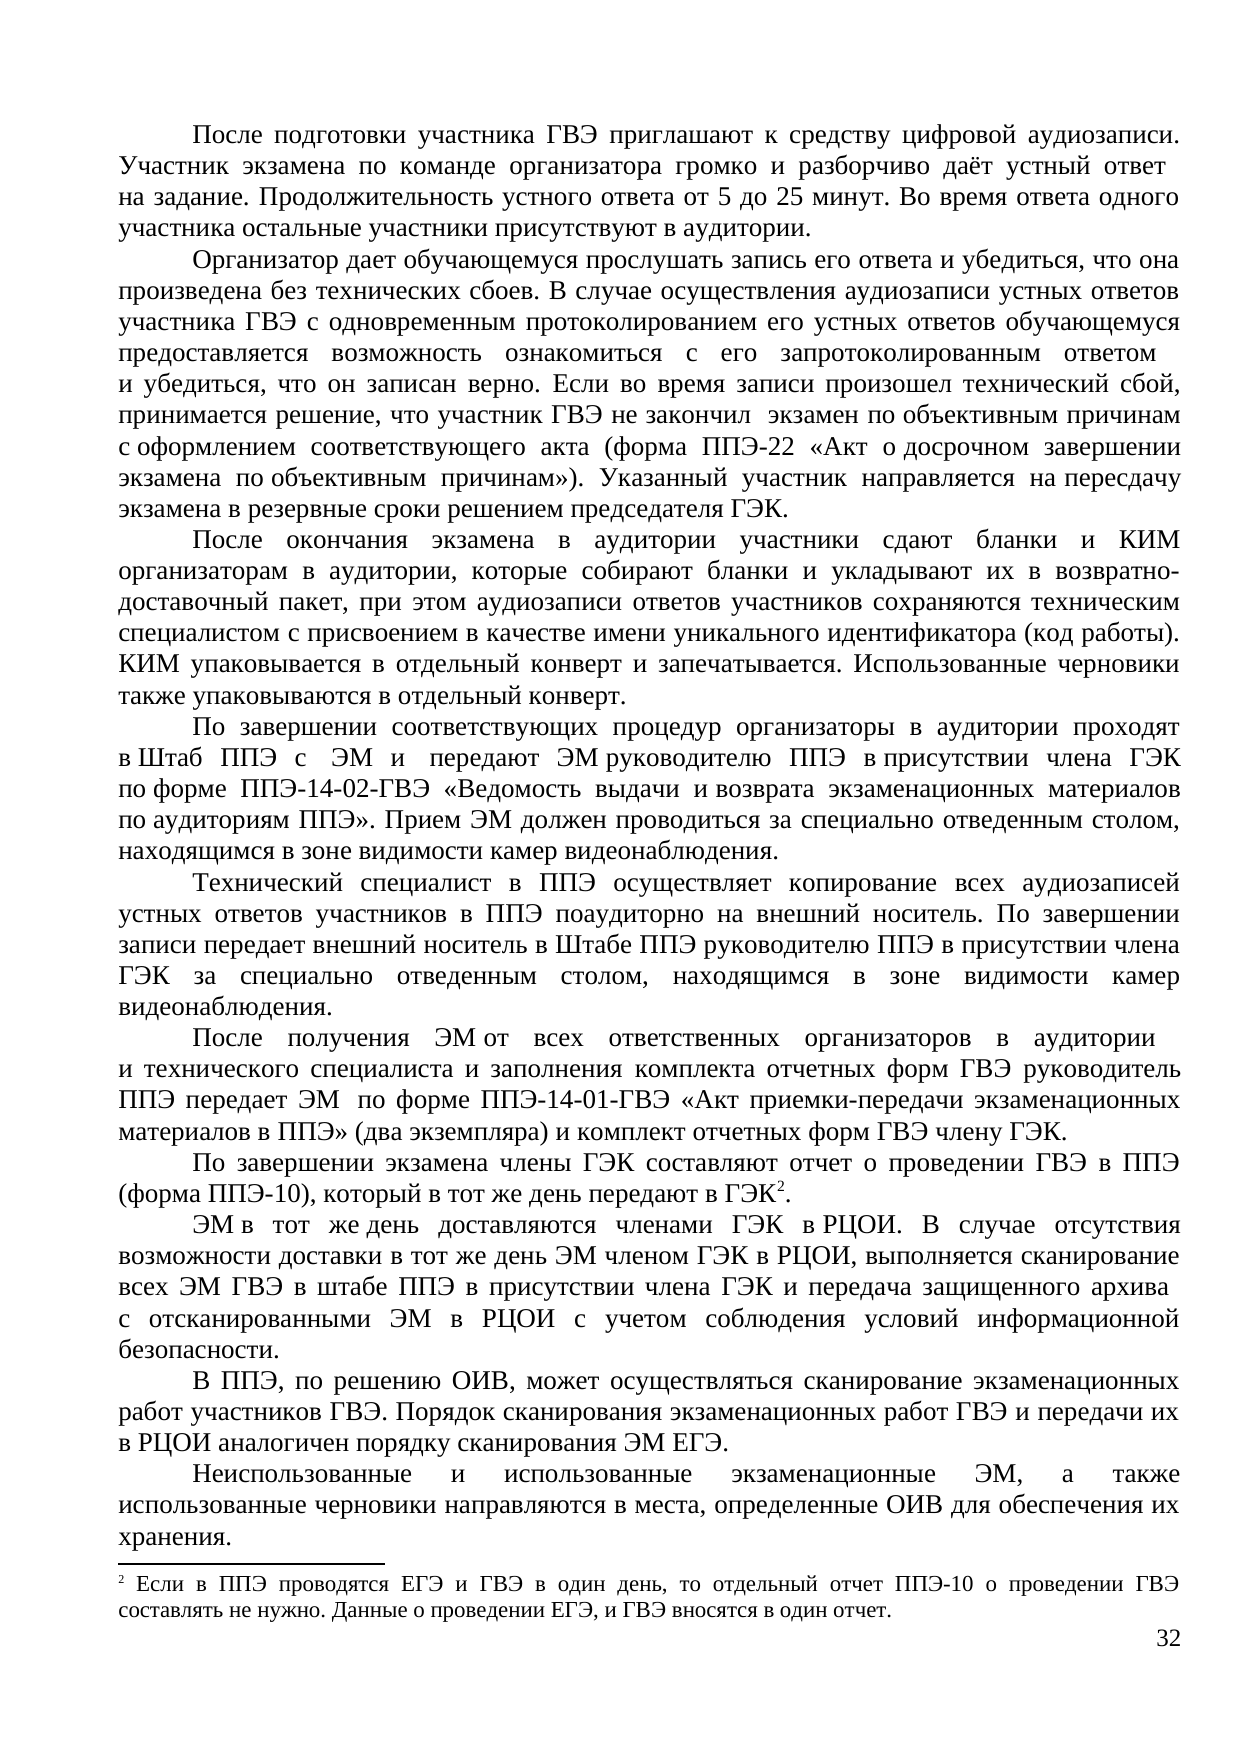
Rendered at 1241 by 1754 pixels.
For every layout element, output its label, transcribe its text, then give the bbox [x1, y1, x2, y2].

text В ППЭ, по решению ОИВ, может осуществляться сканирование экзаменационных работ участников ГВЭ. Порядок сканирования экзаменационных работ ГВЭ и передачи их в РЦОИ аналогичен порядку сканирования ЭМ ЕГЭ. [118, 1364, 1181, 1457]
text Организатор дает обучающемуся прослушать запись его ответа и убедиться, что она произведена без технических сбоев. В случае осуществления аудиозаписи устных ответов участника ГВЭ с одновременным протоколированием его устных ответов обучающемуся предоставляется возможность ознакомиться с его запротоколированным ответом и убедиться, что он записан верно. Если во время записи произошел технический сбой, принимается решение, что участник ГВЭ не закончил экзамен по объективным причинам с оформлением соответствующего акта (форма ППЭ-22 «Акт о досрочном завершении экзамена по объективным причинам»). Указанный участник направляется на пересдачу экзамена в резервные сроки решением председателя ГЭК. [118, 243, 1181, 523]
text По завершении соответствующих процедур организаторы в аудитории проходят в Штаб ППЭ с ЭМ и передают ЭМ руководителю ППЭ в присутствии члена ГЭК по форме ППЭ-14-02-ГВЭ «Ведомость выдачи и возврата экзаменационных материалов по аудиториям ППЭ». Прием ЭМ должен проводиться за специально отведенным столом, находящимся в зоне видимости камер видеонаблюдения. [118, 710, 1181, 866]
text После получения ЭМ от всех ответственных организаторов в аудитории и технического специалиста и заполнения комплекта отчетных форм ГВЭ руководитель ППЭ передает ЭМ по форме ППЭ-14-01-ГВЭ «Акт приемки-передачи экзаменационных материалов в ППЭ» (два экземпляра) и комплект отчетных форм ГВЭ члену ГЭК. [118, 1021, 1181, 1146]
text Технический специалист в ППЭ осуществляет копирование всех аудиозаписей устных ответов участников в ППЭ поаудиторно на внешний носитель. По завершении записи передает внешний носитель в Штабе ППЭ руководителю ППЭ в присутствии члена ГЭК за специально отведенным столом, находящимся в зоне видимости камер видеонаблюдения. [118, 866, 1181, 1021]
text После окончания экзамена в аудитории участники сдают бланки и КИМ организаторам в аудитории, которые собирают бланки и укладывают их в возвратно-доставочный пакет, при этом аудиозаписи ответов участников сохраняются техническим специалистом с присвоением в качестве имени уникального идентификатора (код работы). КИМ упаковывается в отдельный конверт и запечатывается. Использованные черновики также упаковываются в отдельный конверт. [118, 523, 1181, 710]
text ЭМ в тот же день доставляются членами ГЭК в РЦОИ. В случае отсутствия возможности доставки в тот же день ЭМ членом ГЭК в РЦОИ, выполняется сканирование всех ЭМ ГВЭ в штабе ППЭ в присутствии члена ГЭК и передача защищенного архива с отсканированными ЭМ в РЦОИ с учетом соблюдения условий информационной безопасности. [118, 1208, 1181, 1364]
text По завершении экзамена члены ГЭК составляют отчет о проведении ГВЭ в ППЭ (форма ППЭ-10), который в тот же день передают в ГЭК. [118, 1146, 1181, 1208]
text Неиспользованные и использованные экзаменационные ЭМ, а также использованные черновики направляются в места, определенные ОИВ для обеспечения их хранения. [118, 1457, 1181, 1551]
text После подготовки участника ГВЭ приглашают к средству цифровой аудиозаписи. Участник экзамена по команде организатора громко и разборчиво даёт устный ответ на задание. Продолжительность устного ответа от 5 до 25 минут. Во время ответа одного участника остальные участники присутствуют в аудитории. [118, 118, 1181, 243]
